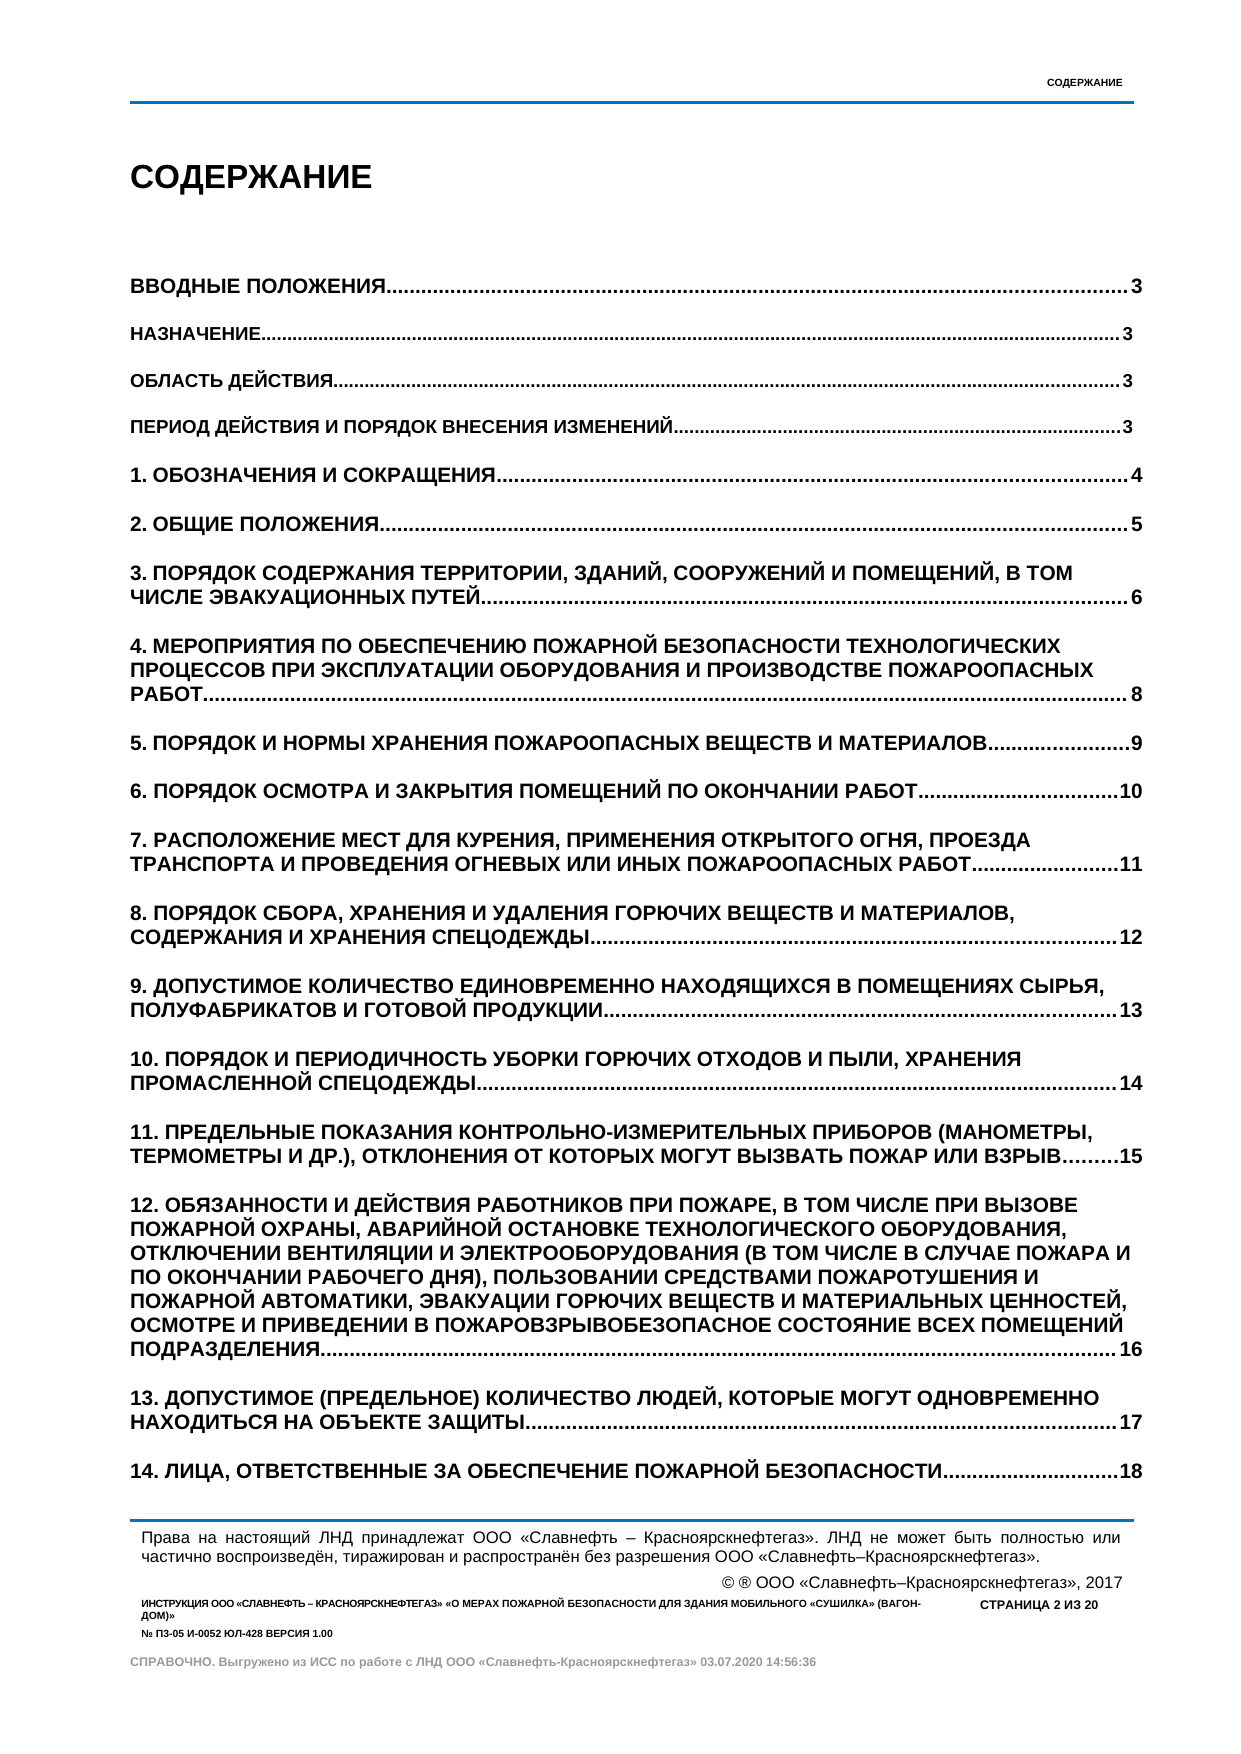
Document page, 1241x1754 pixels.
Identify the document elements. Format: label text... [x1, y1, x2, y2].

text 6. ПОРЯДОК ОСМОТРА И ЗАКРЫТИЯ ПОМЕЩЕНИЙ ПО ОКОНЧАНИИ РАБОТ 10 [130, 779, 1134, 803]
text 2. ОБЩИЕ ПОЛОЖЕНИЯ 5 [130, 512, 1134, 536]
text 12. ОБЯЗАННОСТИ И ДЕЙСТВИЯ РАБОТНИКОВ ПРИ ПОЖАРЕ, В ТОМ ЧИСЛЕ ПРИ ВЫЗОВЕ ПОЖАРНОЙ ОХРАНЫ, АВАРИЙНОЙ ОСТАНОВКЕ ТЕХНОЛОГИЧЕСКОГО ОБОРУДОВАНИЯ, ОТКЛЮЧЕНИИ ВЕНТИЛЯЦИИ И ЭЛЕКТРООБОРУДОВАНИЯ (В ТОМ ЧИСЛЕ В СЛУЧАЕ ПОЖАРА И ПО ОКОНЧАНИИ РАБОЧЕГО ДНЯ), ПОЛЬЗОВАНИИ СРЕДСТВАМИ ПОЖАРОТУШЕНИЯ И ПОЖАРНОЙ АВТОМАТИКИ, ЭВАКУАЦИИ ГОРЮЧИХ ВЕЩЕСТВ И МАТЕРИАЛЬНЫХ ЦЕННОСТЕЙ, ОСМОТРЕ И ПРИВЕДЕНИИ В ПОЖАРОВЗРЫВОБЕЗОПАСНОЕ СОСТОЯНИЕ ВСЕХ ПОМЕЩЕНИЙ ПОДРАЗДЕЛЕНИЯ 16 [130, 1193, 1134, 1361]
text 5. ПОРЯДОК И НОРМЫ ХРАНЕНИЯ ПОЖАРООПАСНЫХ ВЕЩЕСТВ И МАТЕРИАЛОВ 9 [130, 730, 1134, 754]
text ВВОДНЫЕ ПОЛОЖЕНИЯ 3 [130, 274, 1134, 298]
text 7. РАСПОЛОЖЕНИЕ МЕСТ ДЛЯ КУРЕНИЯ, ПРИМЕНЕНИЯ ОТКРЫТОГО ОГНЯ, ПРОЕЗДА ТРАНСПОРТА И ПРОВЕДЕНИЯ ОГНЕВЫХ ИЛИ ИНЫХ ПОЖАРООПАСНЫХ РАБОТ 11 [130, 828, 1134, 876]
text 13. ДОПУСТИМОЕ (ПРЕДЕЛЬНОЕ) КОЛИЧЕСТВО ЛЮДЕЙ, КОТОРЫЕ МОГУТ ОДНОВРЕМЕННО НАХОДИТЬСЯ НА ОБЪЕКТЕ ЗАЩИТЫ 17 [130, 1386, 1134, 1433]
text 11. ПРЕДЕЛЬНЫЕ ПОКАЗАНИЯ КОНТРОЛЬНО-ИЗМЕРИТЕЛЬНЫХ ПРИБОРОВ (МАНОМЕТРЫ, ТЕРМОМЕТРЫ И ДР.), ОТКЛОНЕНИЯ ОТ КОТОРЫХ МОГУТ ВЫЗВАТЬ ПОЖАР ИЛИ ВЗРЫВ 15 [130, 1120, 1134, 1168]
text 1. ОБОЗНАЧЕНИЯ И СОКРАЩЕНИЯ 4 [130, 463, 1134, 487]
text НАЗНАЧЕНИЕ 3 [130, 323, 1134, 344]
subtitle Содержание [130, 158, 1134, 196]
text 9. ДОПУСТИМОЕ КОЛИЧЕСТВО ЕДИНОВРЕМЕННО НАХОДЯЩИХСЯ В ПОМЕЩЕНИЯХ СЫРЬЯ, ПОЛУФАБРИКАТОВ И ГОТОВОЙ ПРОДУКЦИИ 13 [130, 974, 1134, 1022]
text 10. ПОРЯДОК И ПЕРИОДИЧНОСТЬ УБОРКИ ГОРЮЧИХ ОТХОДОВ И ПЫЛИ, ХРАНЕНИЯ ПРОМАСЛЕННОЙ СПЕЦОДЕЖДЫ 14 [130, 1047, 1134, 1095]
text Область действия 3 [130, 369, 1134, 391]
text 14. ЛИЦА, ОТВЕТСТВЕННЫЕ ЗА ОБЕСПЕЧЕНИЕ ПОЖАРНОЙ БЕЗОПАСНОСТИ 18 [130, 1458, 1134, 1482]
text 4. МЕРОПРИЯТИЯ ПО ОБЕСПЕЧЕНИЮ ПОЖАРНОЙ БЕЗОПАСНОСТИ ТЕХНОЛОГИЧЕСКИХ ПРОЦЕССОВ ПРИ ЭКСПЛУАТАЦИИ ОБОРУДОВАНИЯ И ПРОИЗВОДСТВЕ ПОЖАРООПАСНЫХ РАБОТ 8 [130, 633, 1134, 705]
text 3. ПОРЯДОК СОДЕРЖАНИЯ ТЕРРИТОРИИ, ЗДАНИЙ, СООРУЖЕНИЙ И ПОМЕЩЕНИЙ, В ТОМ ЧИСЛЕ ЭВАКУАЦИОННЫХ ПУТЕЙ 6 [130, 561, 1134, 608]
text 8. ПОРЯДОК СБОРА, ХРАНЕНИЯ И УДАЛЕНИЯ ГОРЮЧИХ ВЕЩЕСТВ И МАТЕРИАЛОВ, СОДЕРЖАНИЯ И ХРАНЕНИЯ СПЕЦОДЕЖДЫ 12 [130, 901, 1134, 949]
text Период действия и порядок внесения изменений 3 [130, 416, 1134, 438]
